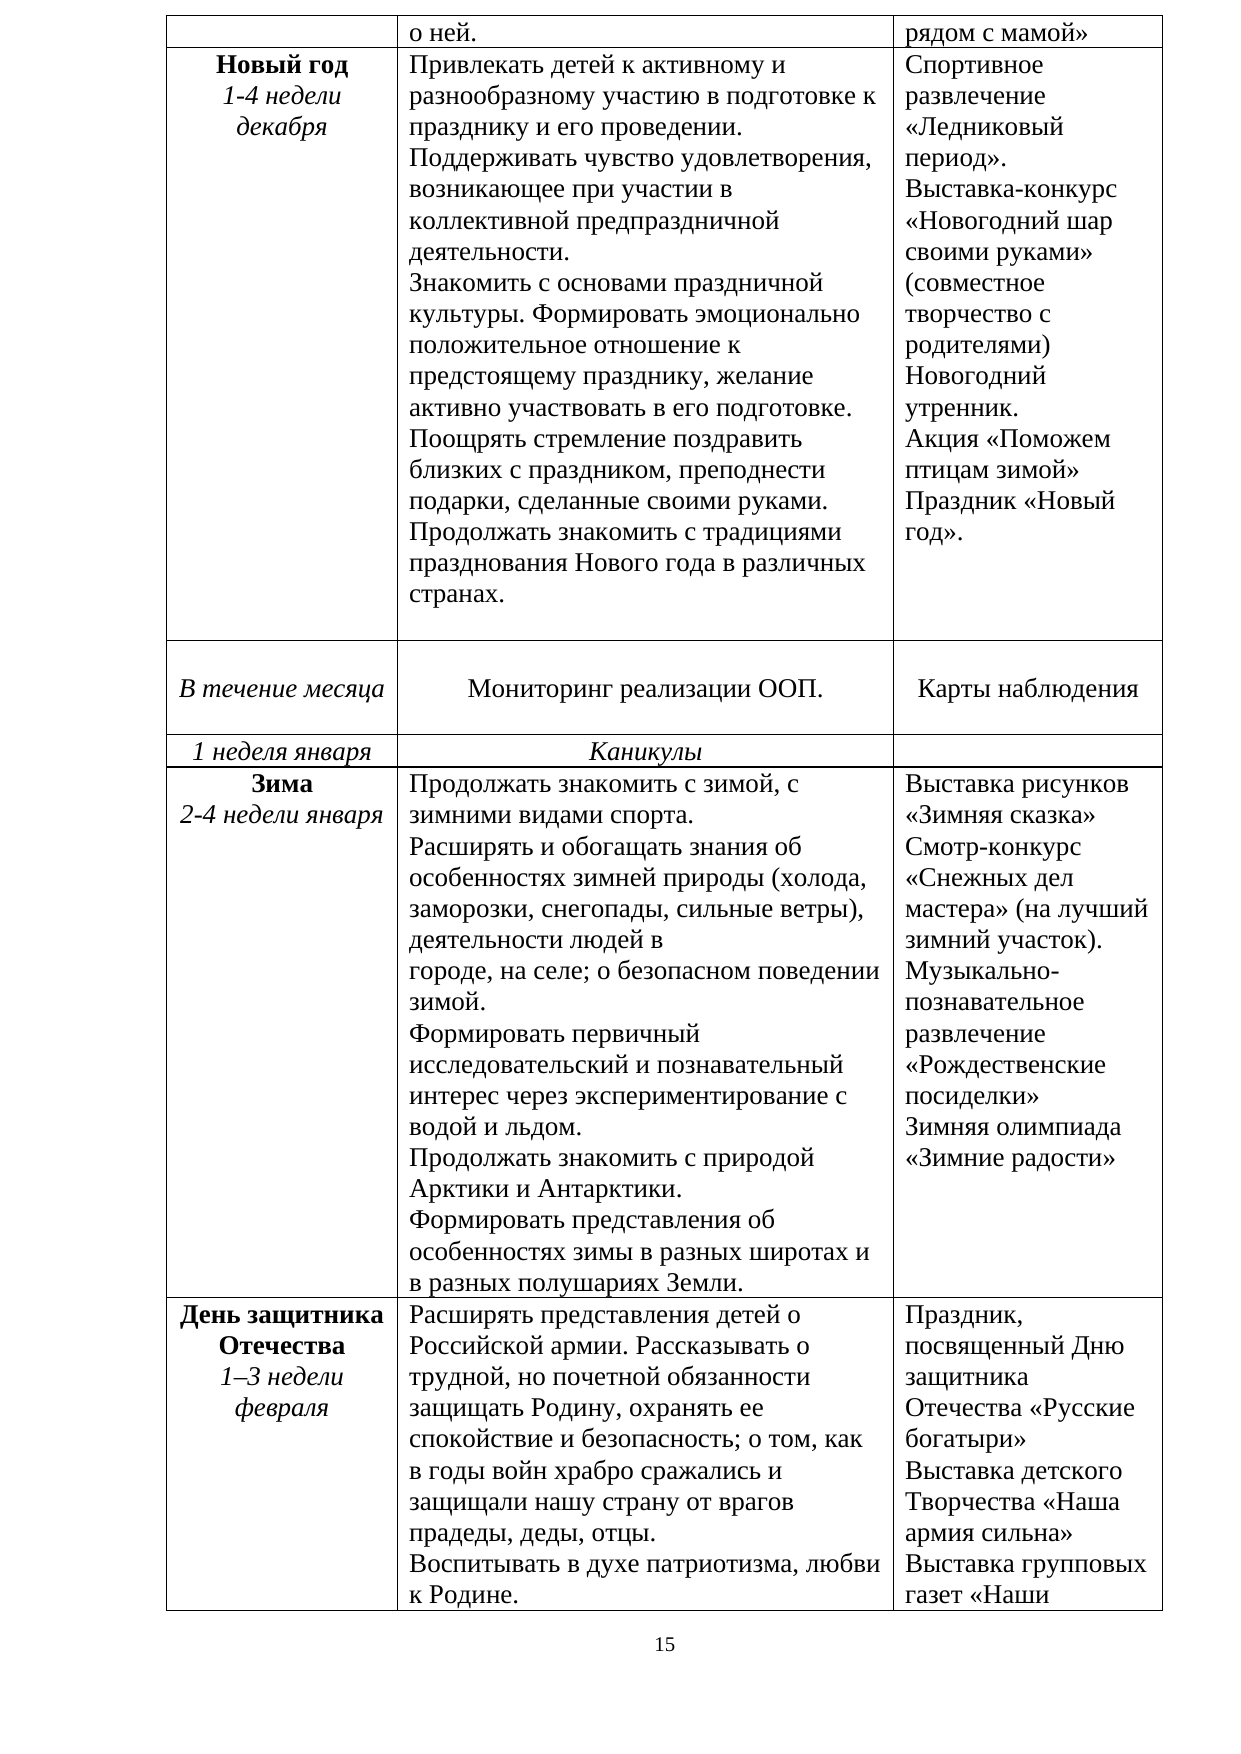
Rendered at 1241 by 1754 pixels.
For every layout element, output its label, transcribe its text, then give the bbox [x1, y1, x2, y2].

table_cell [894, 1298, 1162, 1609]
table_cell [398, 16, 893, 47]
table_cell Привлекать детей к активному и разнообразному участию в подготовке к празднику и его проведении. Поддерживать чувство удовлетворения, возникающее при участии в коллективной предпраздничной деятельности. Знакомить с основами праздничной культуры. Формировать эмоционально положительное отношение к предстоящему празднику, желание активно участвовать в его подготовке. Поощрять стремление поздравить близких с праздником, преподнести подарки, сделанные своими руками. Продолжать знакомить с традициями празднования Нового года в различных странах. [398, 48, 893, 640]
table_cell 1 неделя января [167, 735, 397, 766]
table_cell В течение месяца [167, 641, 397, 734]
table_cell Мониторинг реализации ООП. [398, 641, 893, 734]
table_cell Спортивное развлечение «Ледниковый период». Выставка-конкурс «Новогодний шар своими руками» (совместное творчество с родителями) Новогодний утренник. Акция «Поможем птицам зимой» Праздник «Новый год». [894, 48, 1162, 640]
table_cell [167, 16, 397, 47]
table_cell Новый год 1-4 недели декабря [167, 48, 397, 640]
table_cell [167, 1298, 397, 1609]
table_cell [894, 16, 1162, 47]
table_cell Каникулы [398, 735, 893, 766]
table_cell Зима 2-4 недели января [167, 768, 397, 1297]
table_cell Продолжать знакомить с зимой, с зимними видами спорта. Расширять и обогащать знания об особенностях зимней природы (холода, заморозки, снегопады, сильные ветры), деятельности людей в городе, на селе; о безопасном поведении зимой. Формировать первичный исследовательский и познавательный интерес через экспериментирование с водой и льдом. Продолжать знакомить с природой Арктики и Антарктики. Формировать представления об особенностях зимы в разных широтах и в разных полушариях Земли. [398, 768, 893, 1297]
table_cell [398, 1298, 893, 1609]
table_cell Выставка рисунков «Зимняя сказка» Смотр-конкурс «Снежных дел мастера» (на лучший зимний участок). Музыкально-познавательное развлечение «Рождественские посиделки» Зимняя олимпиада «Зимние радости» [894, 768, 1162, 1297]
table_cell [894, 735, 1162, 766]
table_cell Карты наблюдения [894, 641, 1162, 734]
